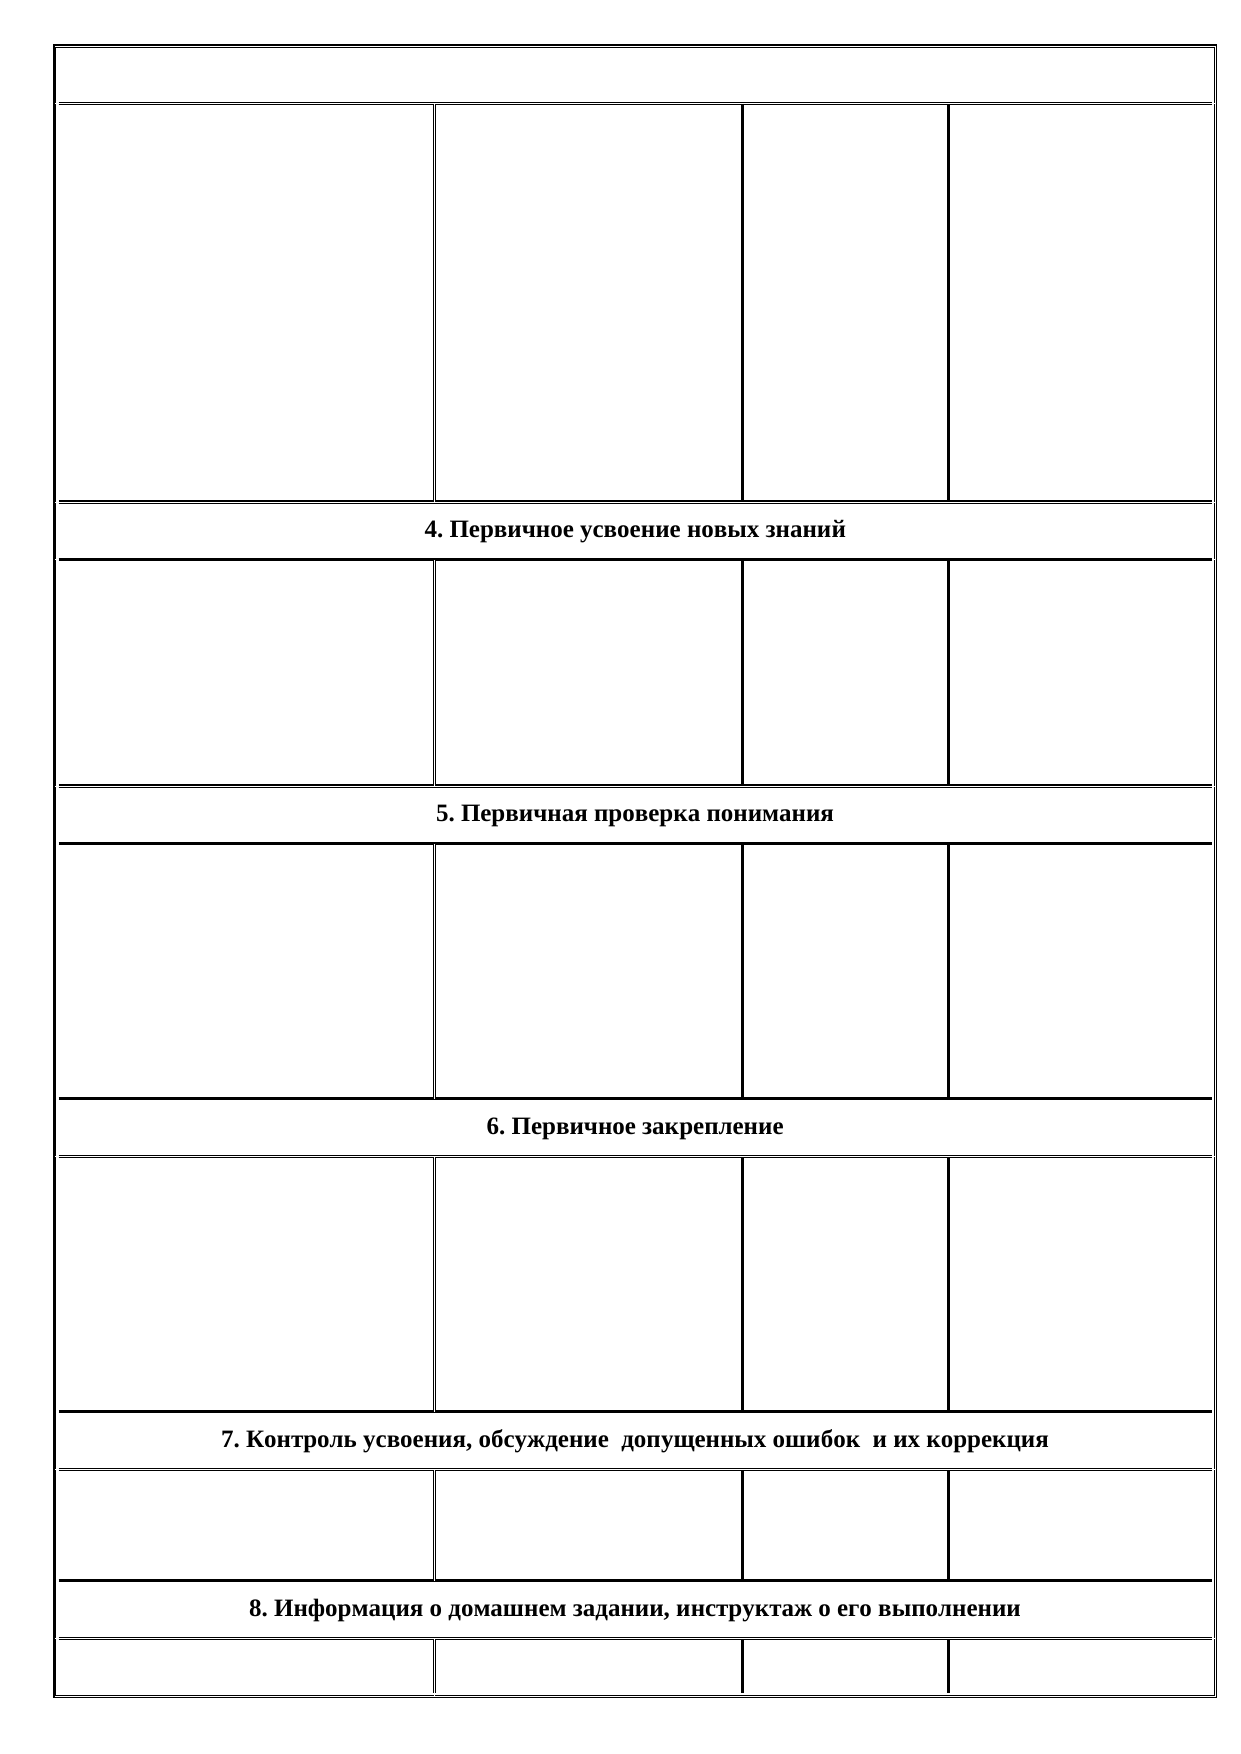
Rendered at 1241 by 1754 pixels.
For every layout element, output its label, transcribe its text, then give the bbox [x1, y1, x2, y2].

table_cell [436, 1471, 741, 1579]
table_cell [948, 1155, 1215, 1410]
table_cell [950, 558, 1215, 784]
table_cell [436, 845, 741, 1097]
table_cell 7. Контроль усвоения, обсуждение допущенных ошибок и их коррекция [56, 1410, 1214, 1468]
table_cell [56, 842, 433, 1097]
table_cell [436, 561, 741, 784]
table_cell 8. Информация о домашнем задании, инструктаж о его выполнении [56, 1579, 1214, 1637]
table_cell [55, 1468, 435, 1579]
table_cell [950, 842, 1214, 1097]
table_cell [948, 1637, 1215, 1695]
table_cell [436, 105, 741, 500]
table_cell 5. Первичная проверка понимания [56, 784, 1214, 842]
table_cell [744, 845, 947, 1097]
table_cell [56, 101, 435, 500]
table_cell [744, 1471, 947, 1579]
table_cell 6. Первичное закрепление [56, 1097, 1214, 1155]
table_cell [436, 1158, 741, 1410]
table_cell [55, 1637, 435, 1695]
table_cell [744, 105, 947, 500]
table_cell [55, 558, 433, 784]
table_cell [948, 101, 1214, 500]
table_cell [55, 1155, 435, 1410]
table_cell [948, 1468, 1215, 1579]
table_cell [744, 561, 947, 784]
table_cell 4. Первичное усвоение новых знаний [56, 500, 1214, 558]
table_cell [742, 1640, 948, 1695]
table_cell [56, 48, 1214, 101]
table_cell [435, 1640, 742, 1695]
table_cell [744, 1158, 947, 1410]
